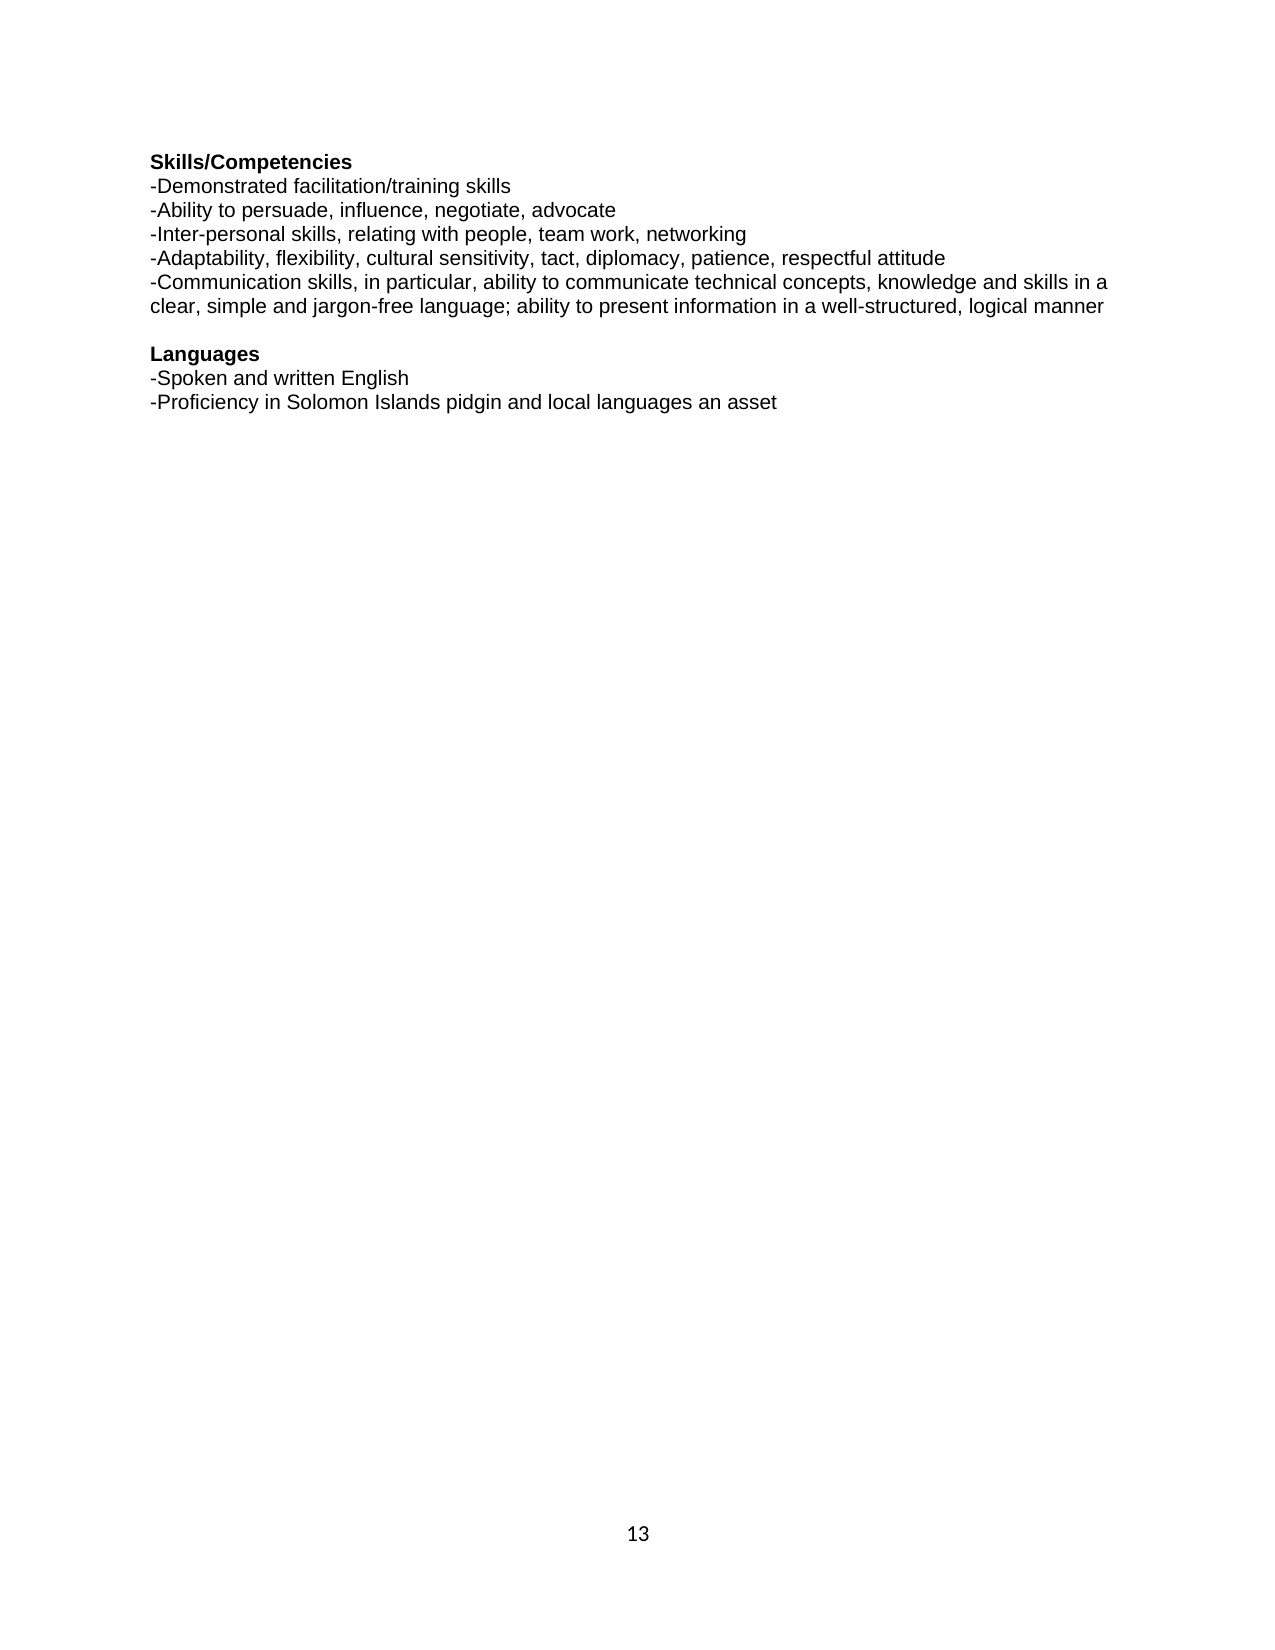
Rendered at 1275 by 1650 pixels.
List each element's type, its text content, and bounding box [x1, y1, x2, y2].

text -Inter-personal skills, relating with people, team work, networking [150, 222, 1125, 246]
text -Demonstrated facilitation/training skills [150, 174, 1125, 198]
text -Spoken and written English [150, 366, 1125, 389]
text -Adaptability, flexibility, cultural sensitivity, tact, diplomacy, patience, respectful attitude [150, 246, 1125, 270]
text Languages [150, 342, 1125, 366]
text -Ability to persuade, influence, negotiate, advocate [150, 198, 1125, 222]
text -Proficiency in Solomon Islands pidgin and local languages an asset [150, 389, 1125, 413]
text Skills/Competencies [150, 150, 1125, 174]
text -Communication skills, in particular, ability to communicate technical concepts, knowledge and skills in a clear, simple and jargon-free language; ability to present information in a well-structured, logical manner [150, 270, 1125, 318]
